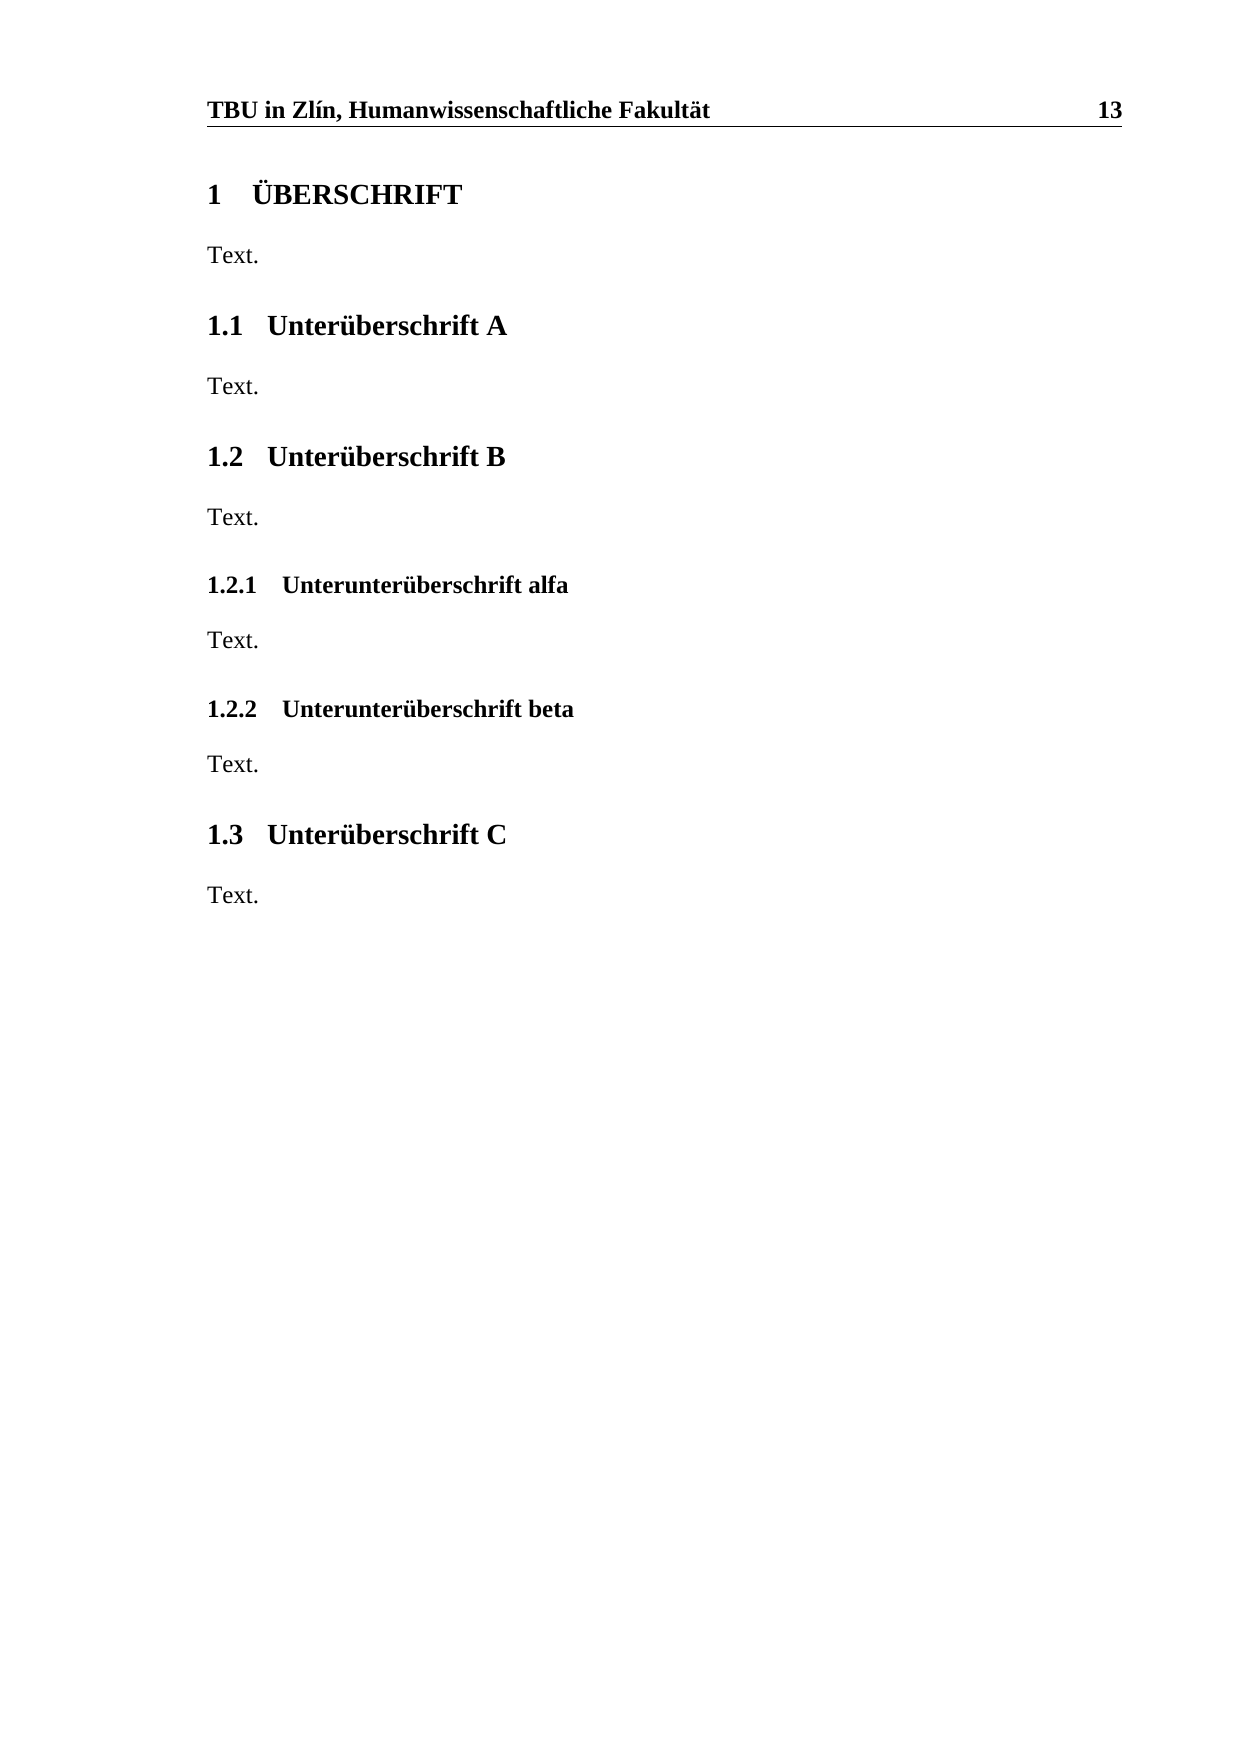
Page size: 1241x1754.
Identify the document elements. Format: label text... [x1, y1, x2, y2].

text Text. [207, 502, 1122, 531]
text Unterunterüberschrift beta [207, 694, 1122, 722]
text Unterüberschrift A [207, 308, 1122, 342]
text Text. [207, 749, 1122, 778]
text Text. [207, 626, 1122, 654]
text Text. [207, 880, 1122, 909]
text Unterüberschrift C [207, 817, 1122, 851]
text Unterüberschrift B [207, 439, 1122, 473]
text Text. [207, 240, 1122, 269]
text Text. [207, 371, 1122, 400]
text Überschrift [207, 177, 1122, 211]
text Unterunterüberschrift alfa [207, 570, 1122, 599]
